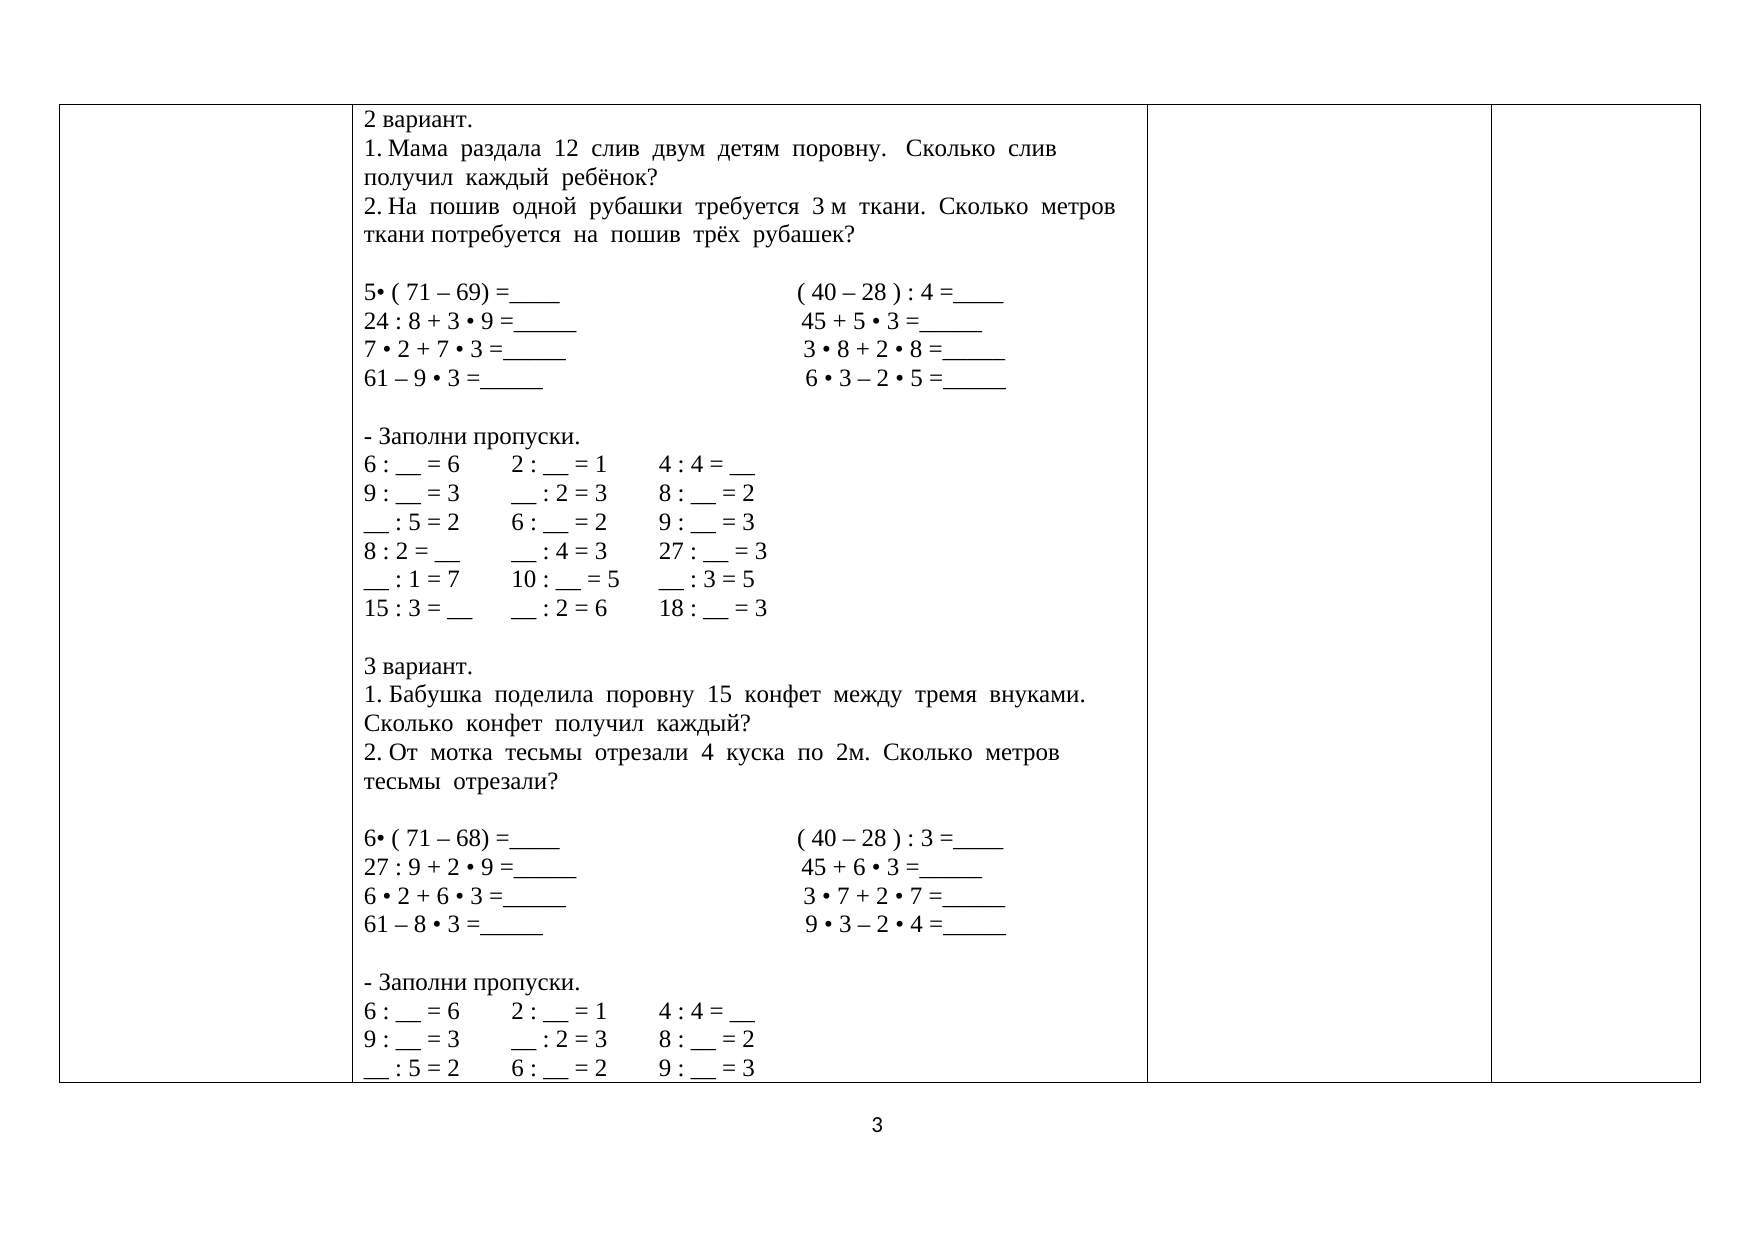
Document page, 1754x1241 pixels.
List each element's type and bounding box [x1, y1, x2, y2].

table_cell [353, 105, 1147, 1082]
table_cell [1148, 105, 1491, 1082]
table_cell [1492, 105, 1700, 1082]
table_cell [60, 105, 352, 1082]
